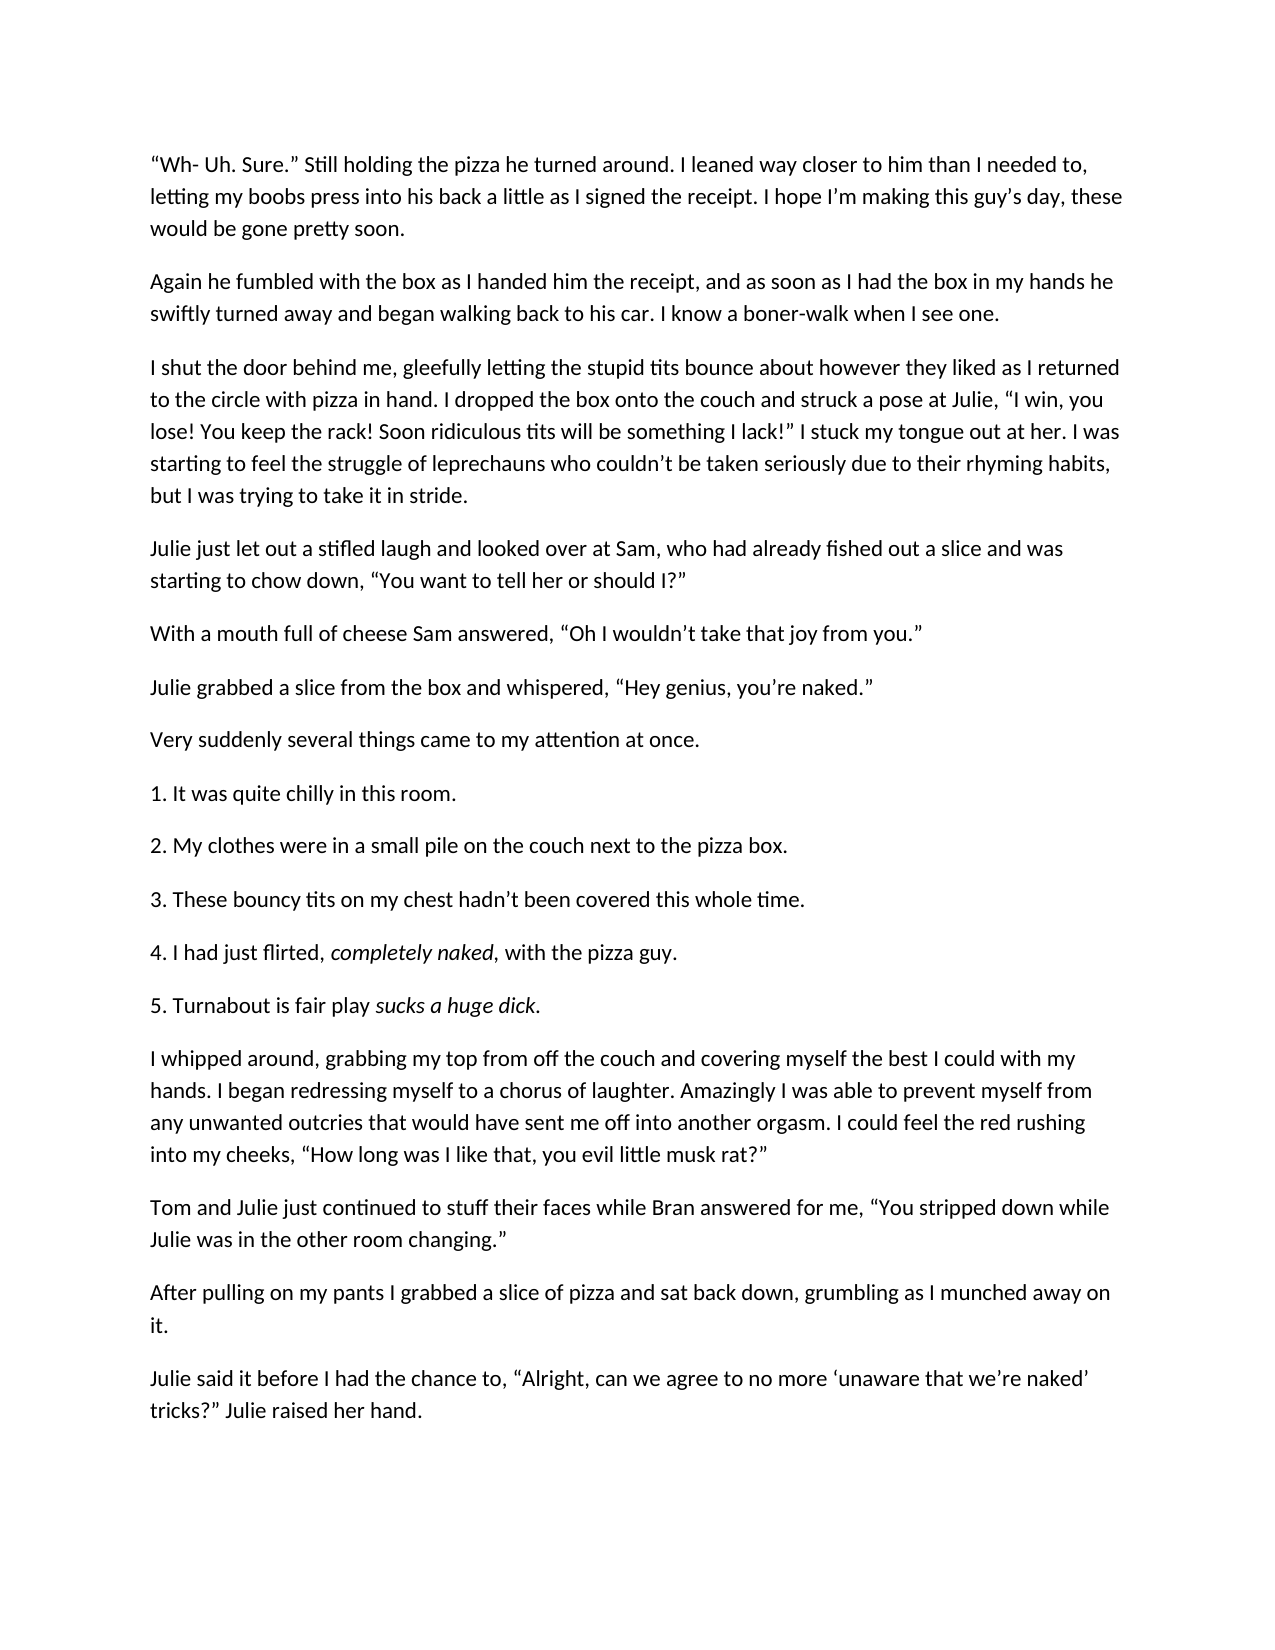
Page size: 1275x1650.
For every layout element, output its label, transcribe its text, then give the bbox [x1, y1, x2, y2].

text 5. Turnabout is fair play sucks a huge dick. [150, 991, 1125, 1019]
text Again he fumbled with the box as I handed him the receipt, and as soon as I had the box in my hands he swiftly turned away and began walking back to his car. I know a boner-walk when I see one. [150, 267, 1125, 328]
text Julie just let out a stifled laugh and looked over at Sam, who had already fished out a slice and was starting to chow down, “You want to tell her or should I?” [150, 534, 1125, 594]
text I whipped around, grabbing my top from off the couch and covering myself the best I could with my hands. I began redressing myself to a chorus of laughter. Amazingly I was able to prevent myself from any unwanted outcries that would have sent me off into another orgasm. I could feel the red rushing into my cheeks, “How long was I like that, you evil little musk rat?” [150, 1044, 1125, 1168]
text After pulling on my pants I grabbed a slice of pizza and sat back down, grumbling as I munched away on it. [150, 1278, 1125, 1339]
text Julie said it before I had the chance to, “Alright, can we agree to no more ‘unaware that we’re naked’ tricks?” Julie raised her hand. [150, 1364, 1125, 1424]
text “Wh- Uh. Sure.” Still holding the pizza he turned around. I leaned way closer to him than I needed to, letting my boobs press into his back a little as I signed the receipt. I hope I’m making this guy’s day, these would be gone pretty soon. [150, 150, 1125, 242]
text 2. My clothes were in a small pile on the couch next to the pizza box. [150, 832, 1125, 860]
text Tom and Julie just continued to stuff their faces while Bran answered for me, “You stripped down while Julie was in the other room changing.” [150, 1193, 1125, 1253]
text 4. I had just flirted, completely naked, with the pizza guy. [150, 938, 1125, 966]
text I shut the door behind me, gleefully letting the stupid tits bounce about however they liked as I returned to the circle with pizza in hand. I dropped the box onto the couch and struck a pose at Julie, “I win, you lose! You keep the rack! Soon ridiculous tits will be something I lack!” I stuck my tongue out at her. I was starting to feel the struggle of leprechauns who couldn’t be taken seriously due to their rhyming habits, but I was trying to take it in stride. [150, 353, 1125, 509]
text 3. These bouncy tits on my chest hadn’t been covered this whole time. [150, 885, 1125, 913]
text With a mouth full of cheese Sam answered, “Oh I wouldn’t take that joy from you.” [150, 619, 1125, 648]
text Very suddenly several things came to my attention at once. [150, 726, 1125, 754]
text 1. It was quite chilly in this room. [150, 779, 1125, 807]
text Julie grabbed a slice from the box and whispered, “Hey genius, you’re naked.” [150, 673, 1125, 701]
